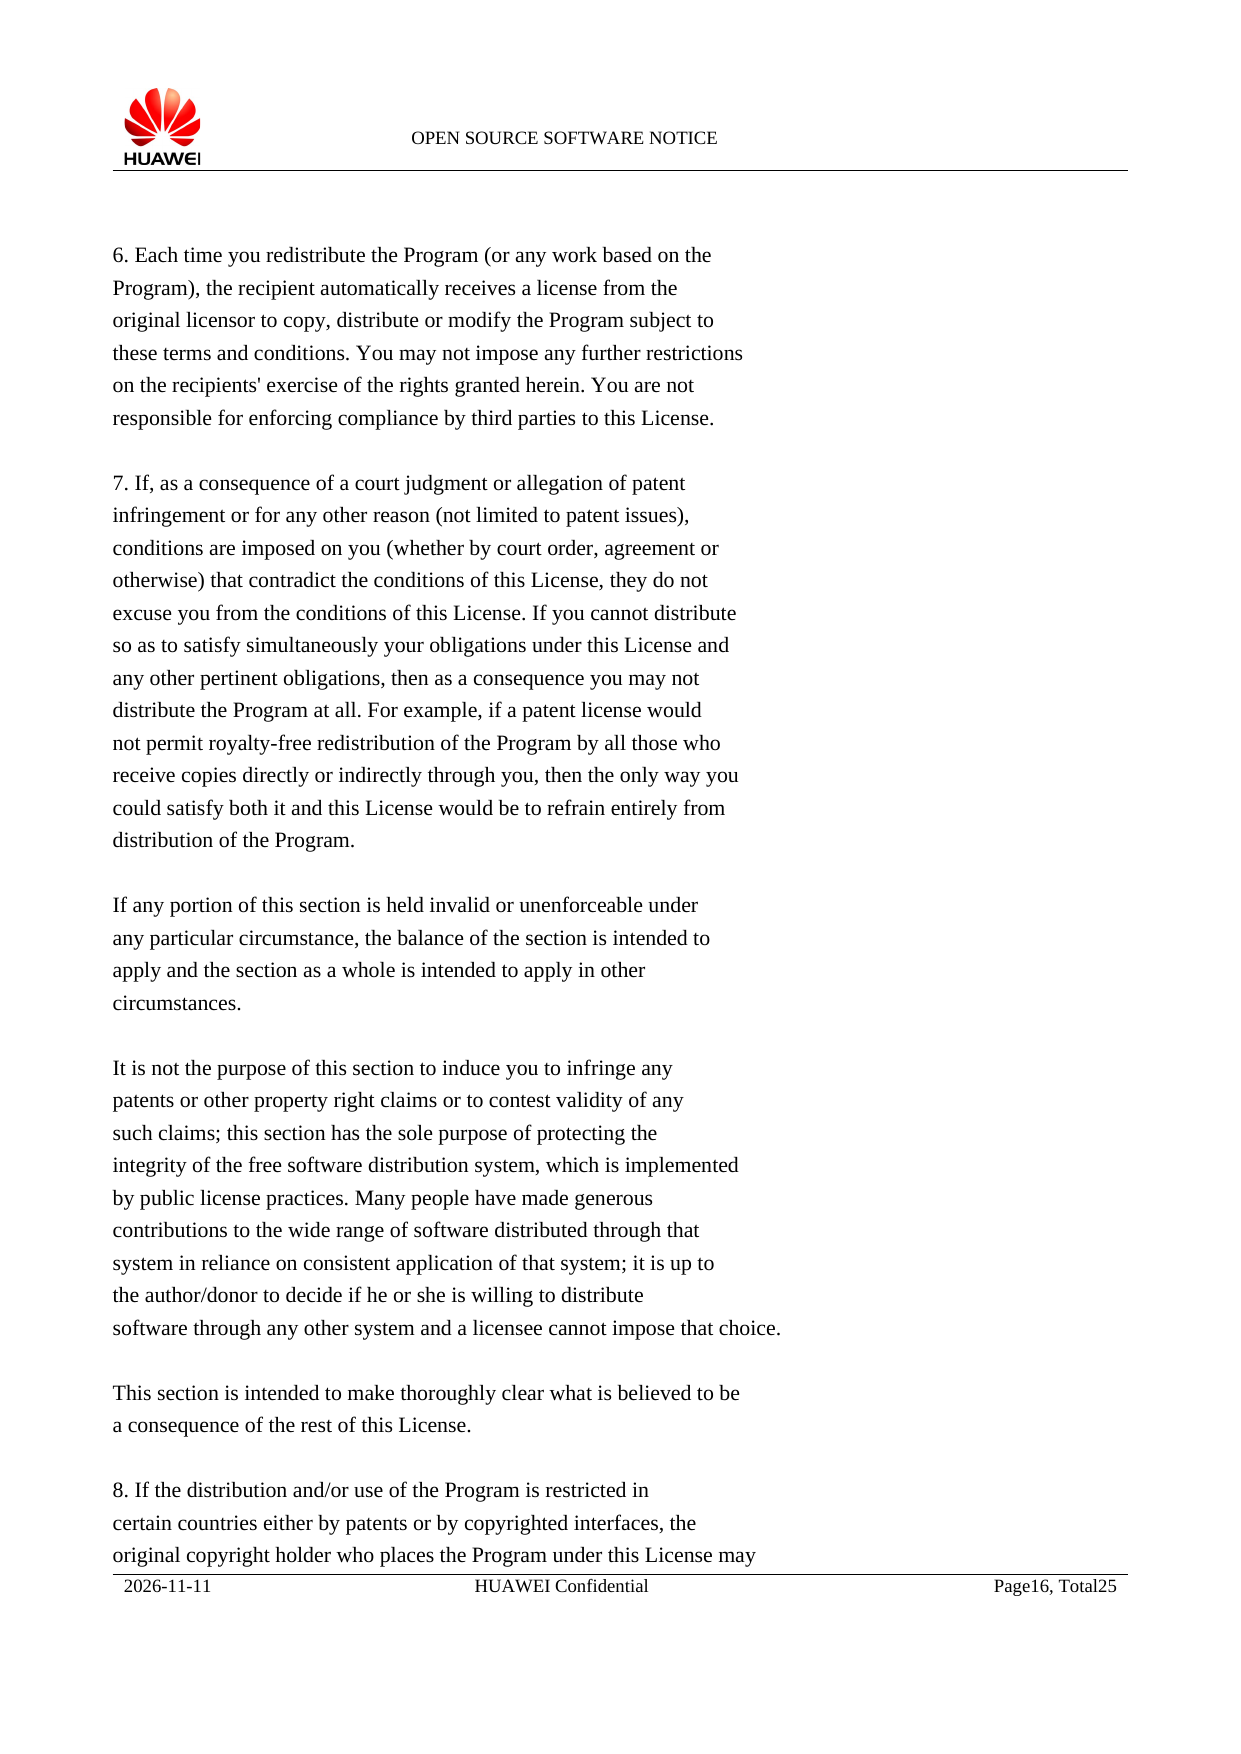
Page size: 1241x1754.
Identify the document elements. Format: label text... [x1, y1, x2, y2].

picture [124, 88, 201, 165]
